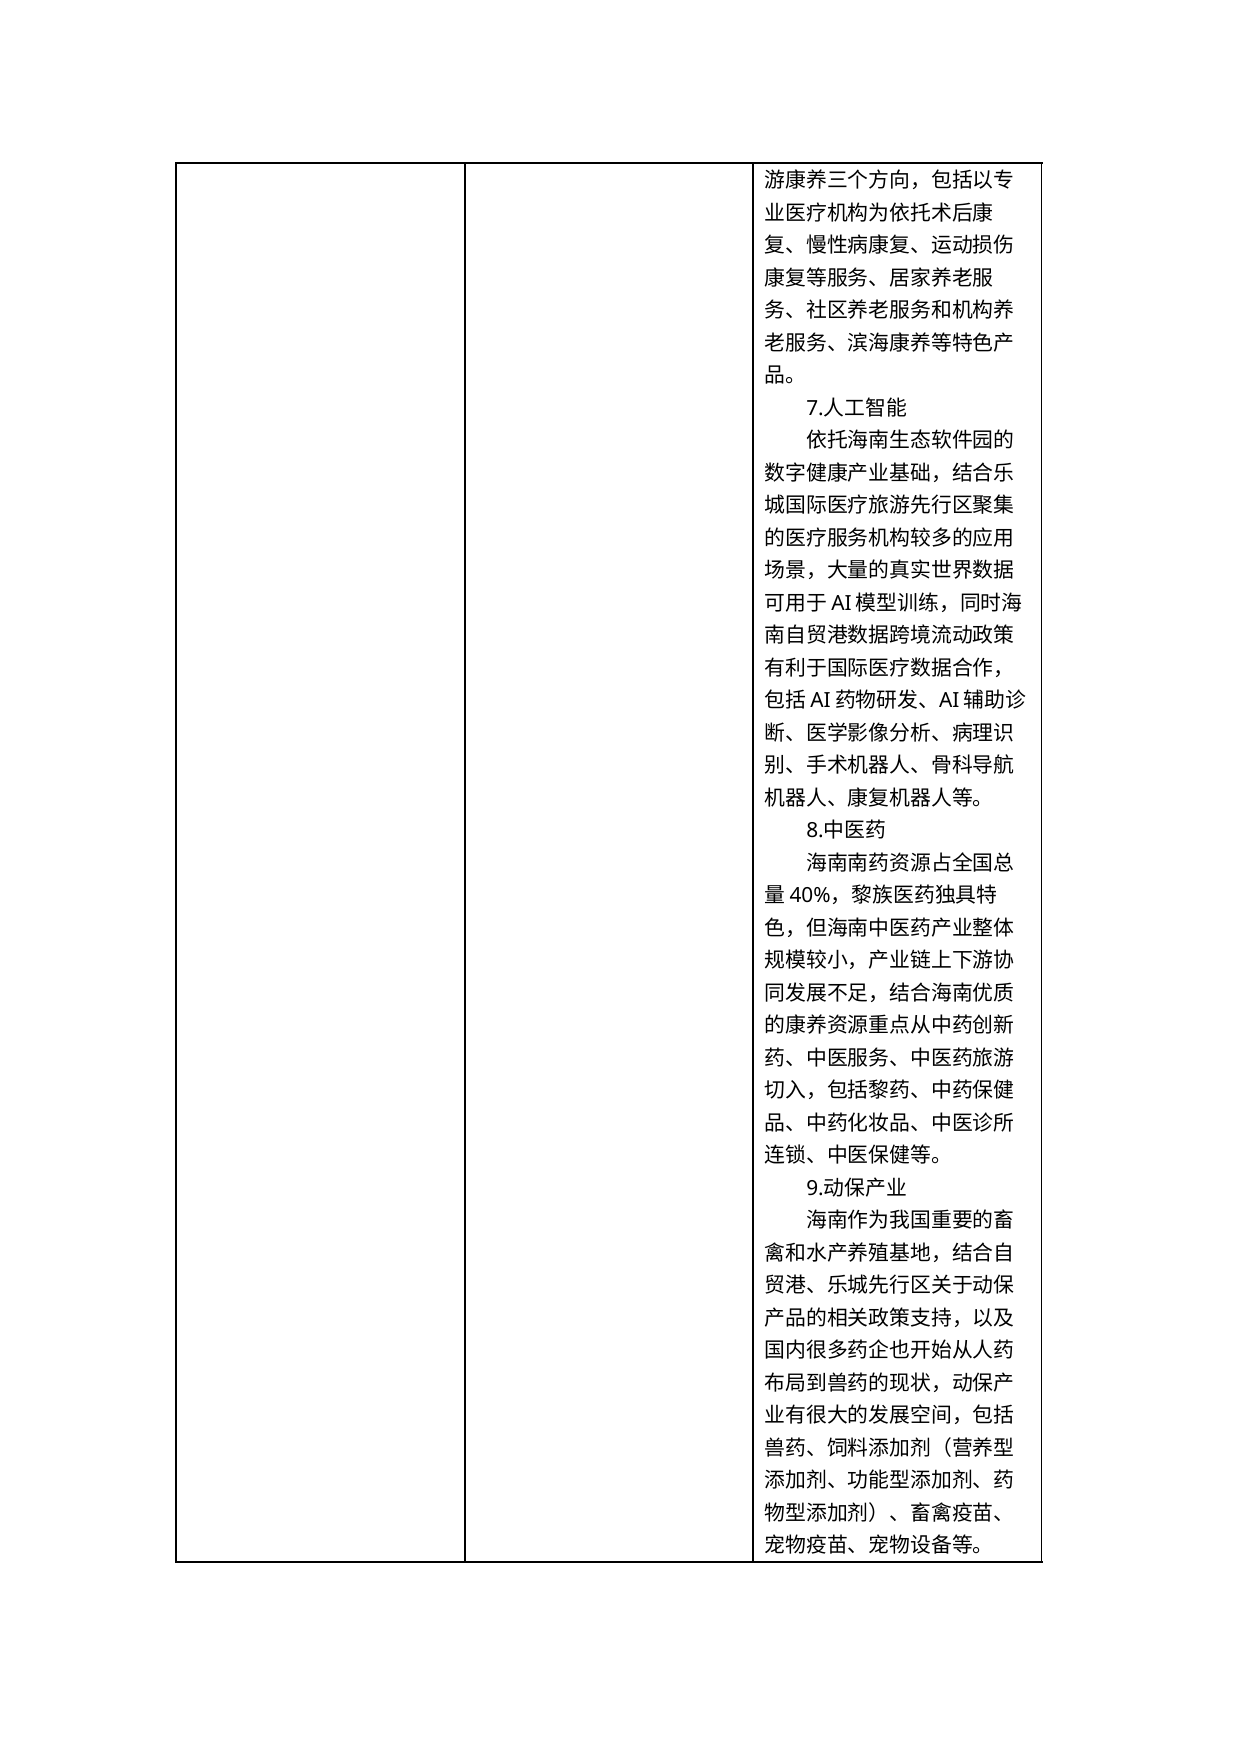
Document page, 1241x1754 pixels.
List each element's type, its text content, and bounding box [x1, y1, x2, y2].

table_cell ★ [466, 164, 752, 1561]
table_cell 1 [177, 164, 464, 1561]
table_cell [754, 164, 1041, 1561]
